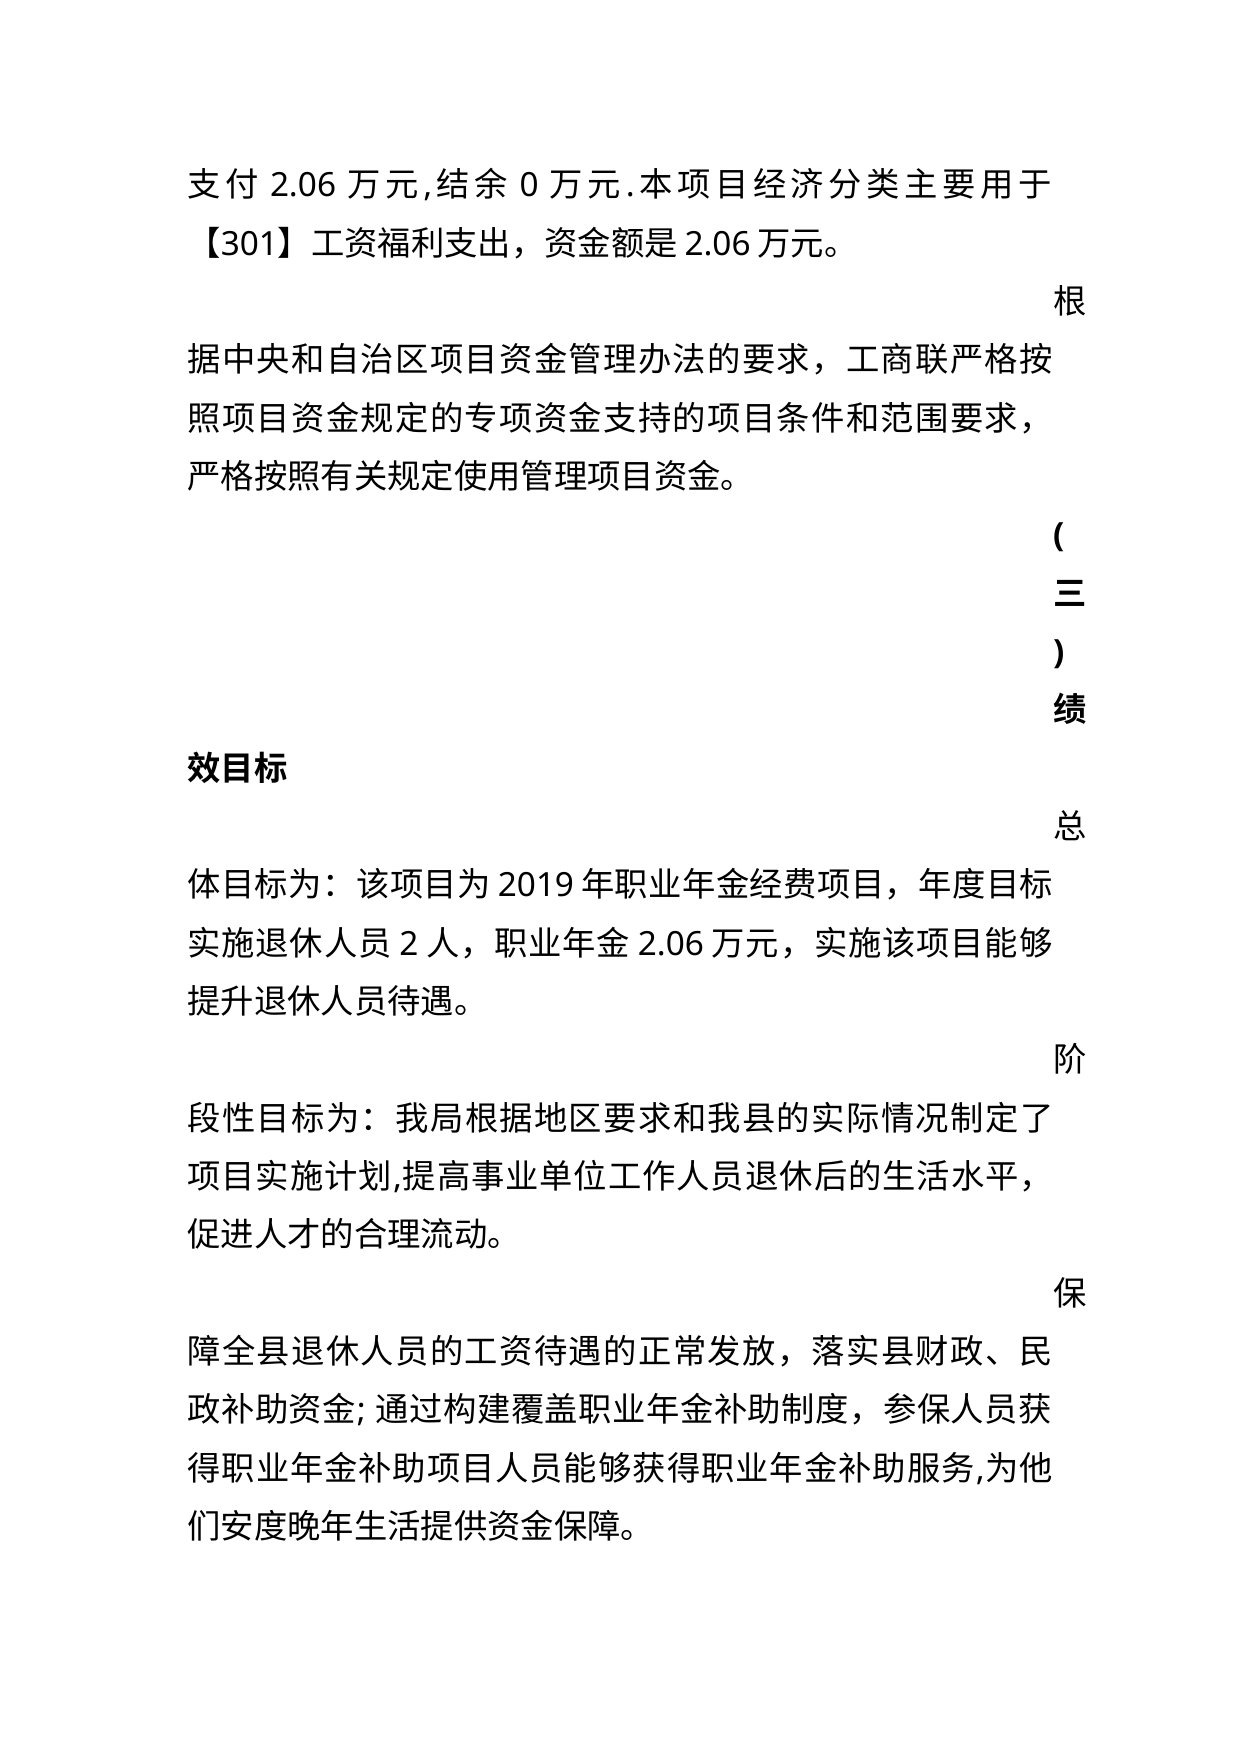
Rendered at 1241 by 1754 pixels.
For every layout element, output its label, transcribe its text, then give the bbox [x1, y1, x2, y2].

text 绩效目标 [187, 500, 1053, 792]
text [187, 150, 1053, 267]
text 根据中央和自治区项目资金管理办法的要求，工商联严格按照项目资金规定的专项资金支持的项目条件和范围要求，严格按照有关规定使用管理项目资金。 [187, 267, 1053, 500]
text 保障全县退休人员的工资待遇的正常发放，落实县财政、民政补助资金; 通过构建覆盖职业年金补助制度，参保人员获得职业年金补助项目人员能够获得职业年金补助服务,为他们安度晚年生活提供资金保障。 [187, 1258, 1053, 1550]
text 总体目标为：该项目为2019年职业年金经费项目，年度目标实施退休人员2人，职业年金2.06万元，实施该项目能够提升退休人员待遇。 [187, 792, 1053, 1025]
text 阶段性目标为：我局根据地区要求和我县的实际情况制定了项目实施计划,提高事业单位工作人员退休后的生活水平，促进人才的合理流动。 [187, 1025, 1053, 1258]
